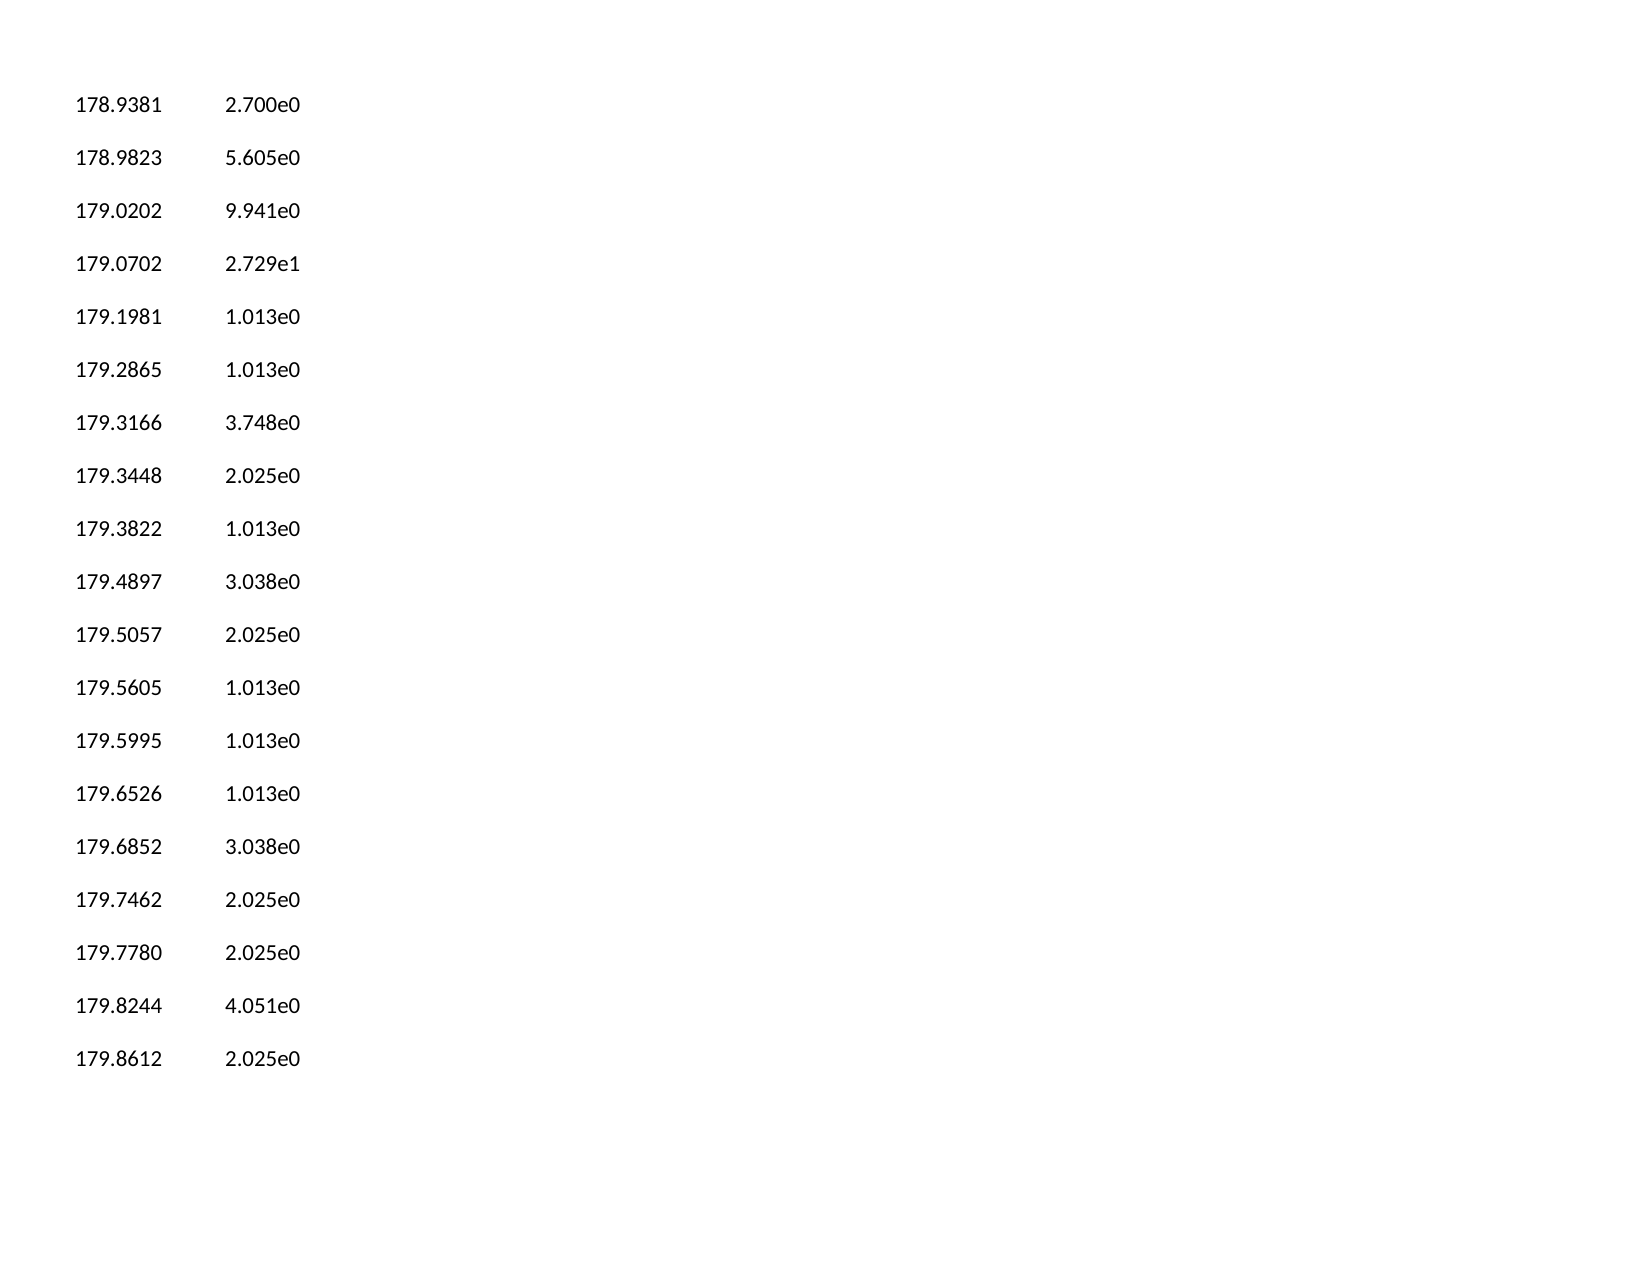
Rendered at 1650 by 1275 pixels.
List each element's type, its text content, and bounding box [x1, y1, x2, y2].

text 179.5057 2.025e0 [75, 620, 1563, 648]
text 179.8612 2.025e0 [75, 1044, 1563, 1072]
text 179.3822 1.013e0 [75, 514, 1563, 542]
text 179.6526 1.013e0 [75, 779, 1563, 807]
text 178.9381 2.700e0 [75, 90, 1563, 118]
text 179.4897 3.038e0 [75, 567, 1563, 595]
text 179.3448 2.025e0 [75, 461, 1563, 489]
text 179.3166 3.748e0 [75, 408, 1563, 436]
text 179.2865 1.013e0 [75, 355, 1563, 383]
text 179.1981 1.013e0 [75, 302, 1563, 330]
text 179.0702 2.729e1 [75, 249, 1563, 277]
text 179.5995 1.013e0 [75, 726, 1563, 754]
text 178.9823 5.605e0 [75, 143, 1563, 171]
text 179.7462 2.025e0 [75, 885, 1563, 913]
text 179.8244 4.051e0 [75, 991, 1563, 1019]
text 179.5605 1.013e0 [75, 673, 1563, 701]
text 179.7780 2.025e0 [75, 938, 1563, 966]
text 179.6852 3.038e0 [75, 832, 1563, 860]
text 179.0202 9.941e0 [75, 196, 1563, 224]
